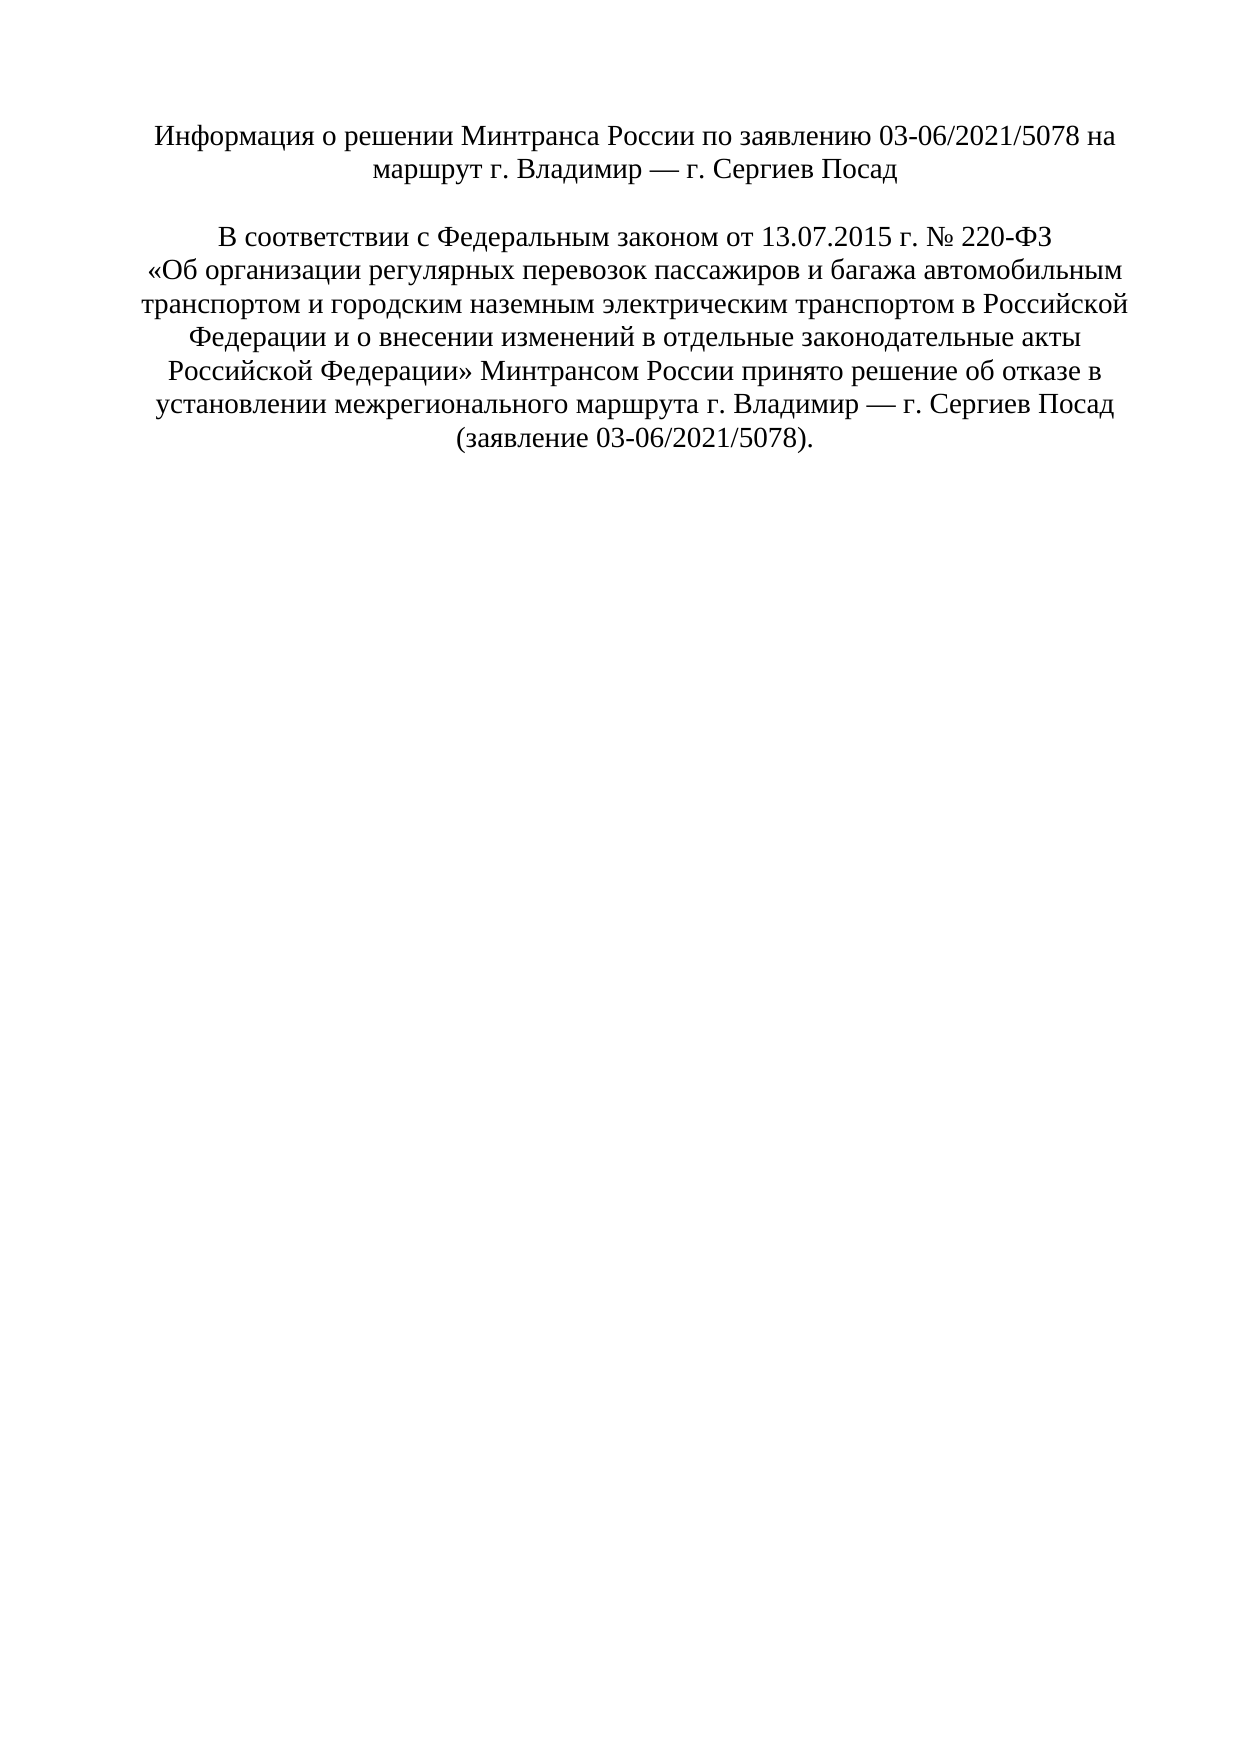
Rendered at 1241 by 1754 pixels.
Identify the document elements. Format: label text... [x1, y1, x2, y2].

text В соответствии с Федеральным законом от 13.07.2015 г. № 220-ФЗ «Об организации регулярных перевозок пассажиров и багажа автомобильным транспортом и городским наземным электрическим транспортом в Российской Федерации и о внесении изменений в отдельные законодательные акты Российской Федерации» Минтрансом России принято решение об отказе в установлении межрегионального маршрута г. Владимир — г. Сергиев Посад (заявление 03-06/2021/5078). [118, 219, 1152, 453]
text Информация о решении Минтранса России по заявлению 03-06/2021/5078 на маршрут г. Владимир — г. Сергиев Посад [118, 118, 1152, 185]
